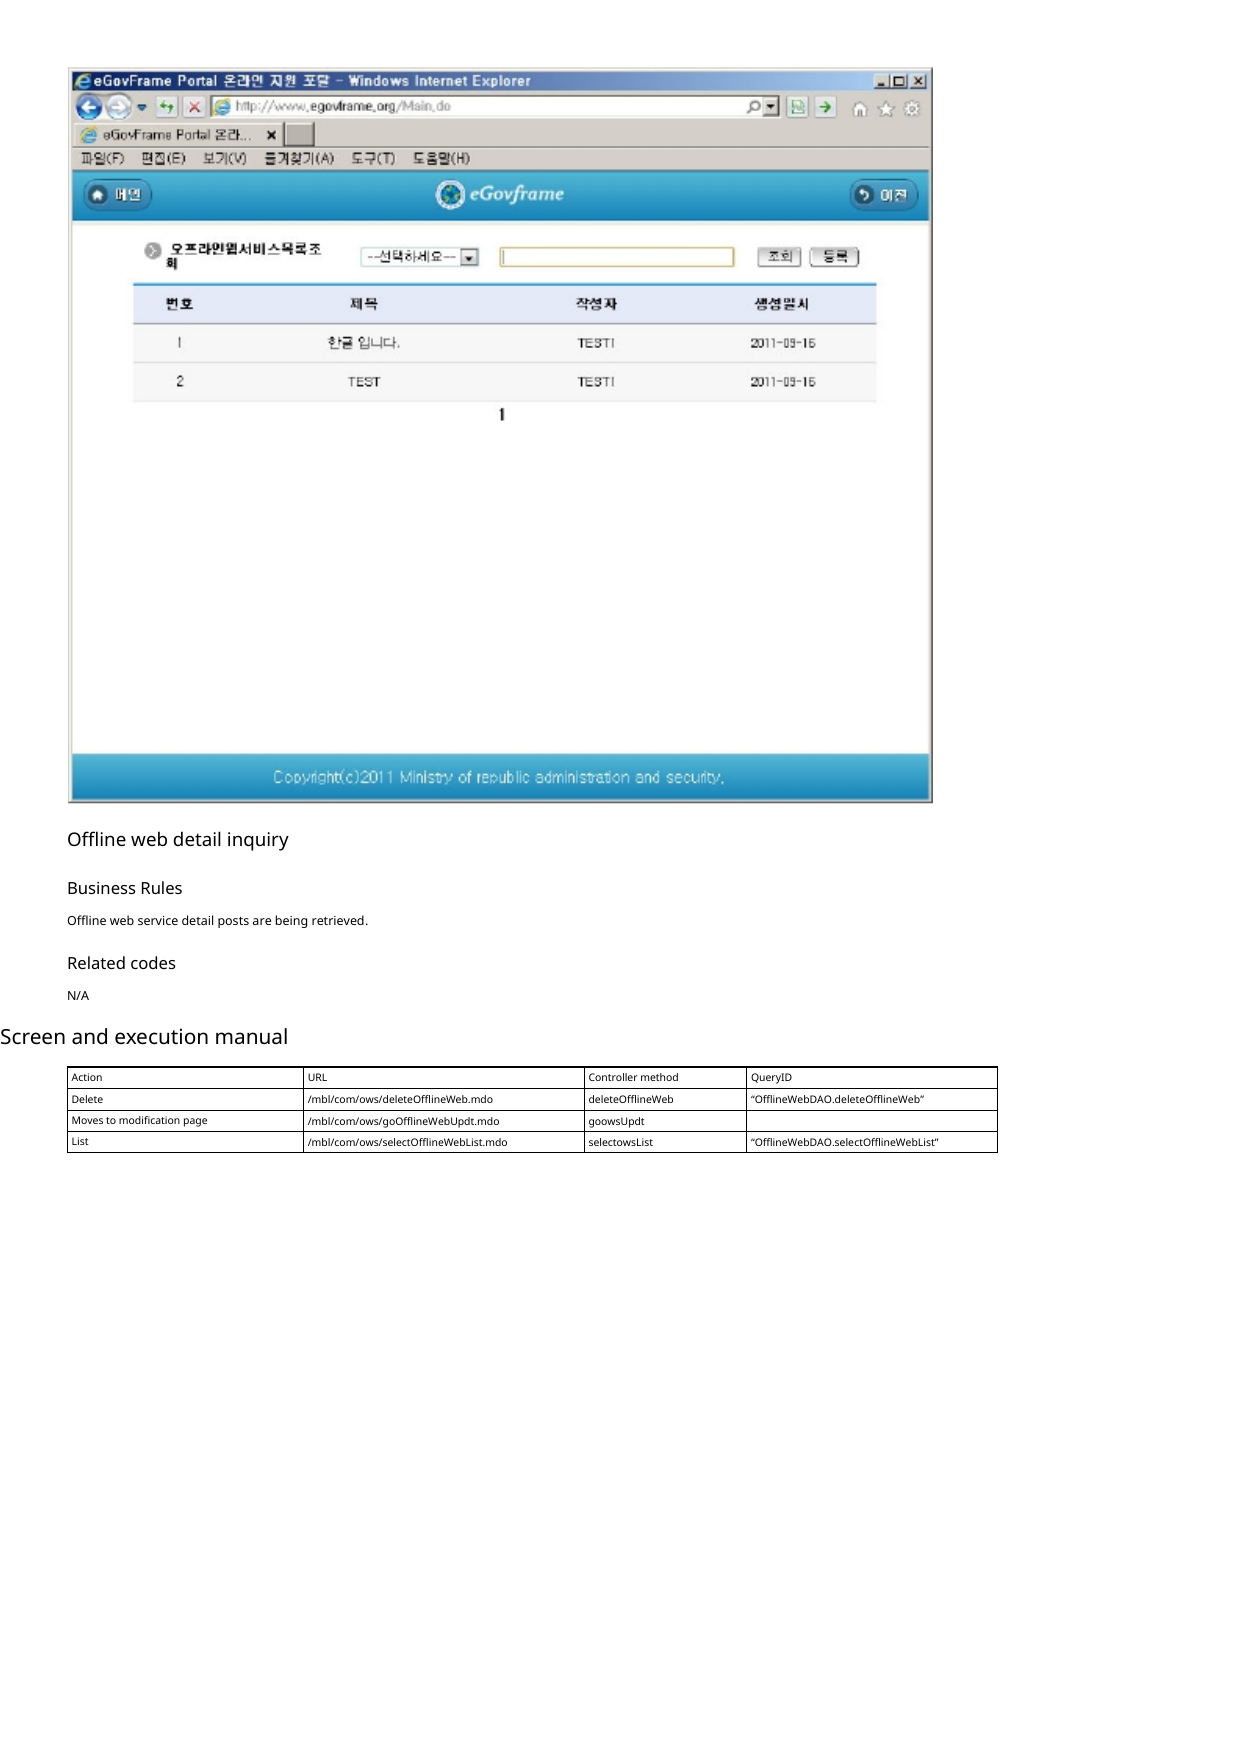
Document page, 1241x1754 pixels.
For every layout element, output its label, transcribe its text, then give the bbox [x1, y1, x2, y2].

text Offline web detail inquiry [67, 831, 1182, 851]
picture [68, 66, 933, 805]
text Offline web service detail posts are being retrieved. [67, 898, 1182, 932]
text Business Rules [67, 881, 1182, 898]
text N/A [67, 973, 1182, 1007]
text Related codes [67, 956, 1182, 973]
text Screen and execution manual [0, 1031, 1182, 1048]
